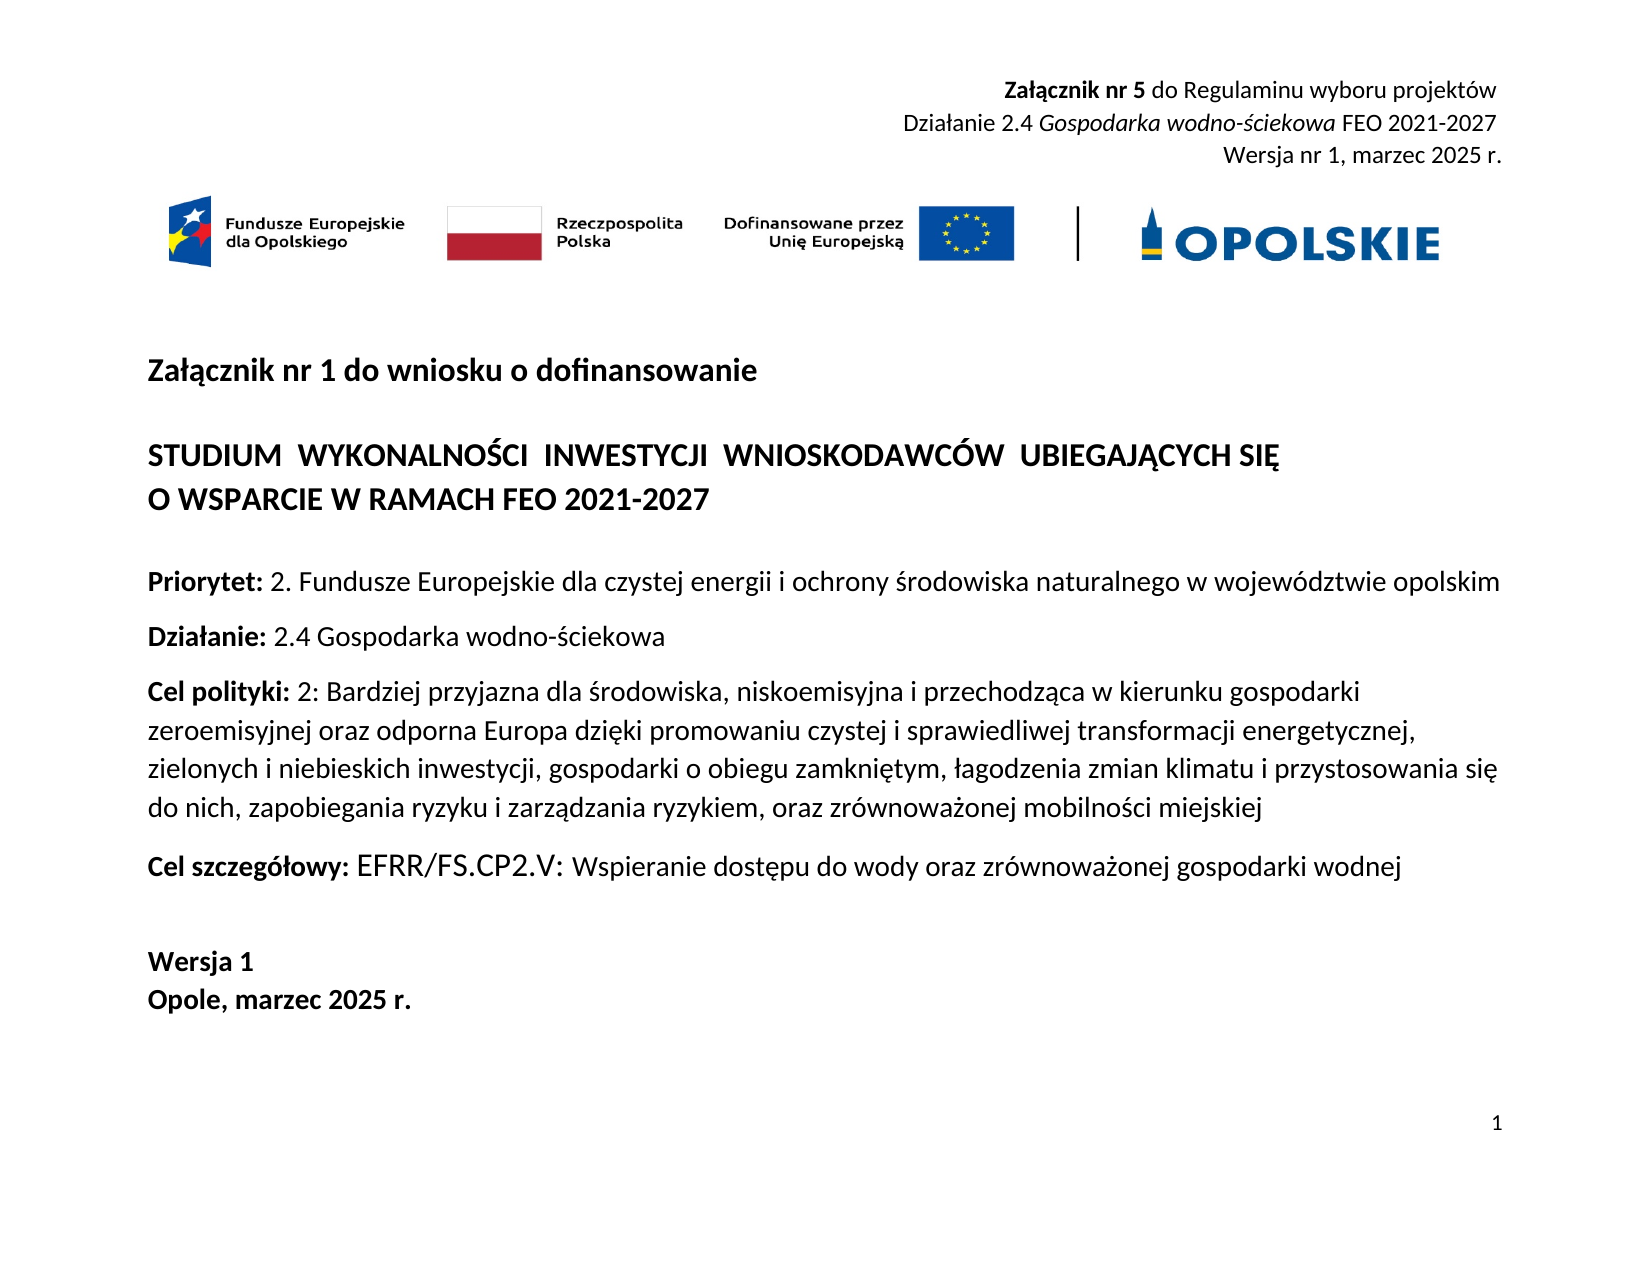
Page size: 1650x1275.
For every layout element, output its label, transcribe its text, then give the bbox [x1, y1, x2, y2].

text Działanie: 2.4 Gospodarka wodno-ściekowa [148, 618, 1502, 654]
text Załącznik nr 1 do wniosku o dofinansowanie [148, 349, 1502, 390]
text Wersja 1 [148, 943, 1502, 978]
text Opole, marzec 2025 r. [148, 981, 1502, 1017]
text STUDIUM WYKONALNOŚCI INWESTYCJI WNIOSKODAWCÓW UBIEGAJĄCYCH SIĘ O WSPARCIE W RAMACH FEO 2021-2027 [148, 434, 1502, 519]
text Cel szczegółowy: EFRR/FS.CP2.V: Wspieranie dostępu do wody oraz zrównoważonej gospodarki wodnej [148, 844, 1502, 884]
text Priorytet: 2. Fundusze Europejskie dla czystej energii i ochrony środowiska naturalnego w województwie opolskim [148, 563, 1502, 599]
picture [147, 172, 1462, 287]
text Cel polityki: 2: Bardziej przyjazna dla środowiska, niskoemisyjna i przechodząca w kierunku gospodarki zeroemisyjnej oraz odporna Europa dzięki promowaniu czystej i sprawiedliwej transformacji energetycznej, zielonych i niebieskich inwestycji, gospodarki o obiegu zamkniętym, łagodzenia zmian klimatu i przystosowania się do nich, zapobiegania ryzyku i zarządzania ryzykiem, oraz zrównoważonej mobilności miejskiej [148, 673, 1502, 824]
